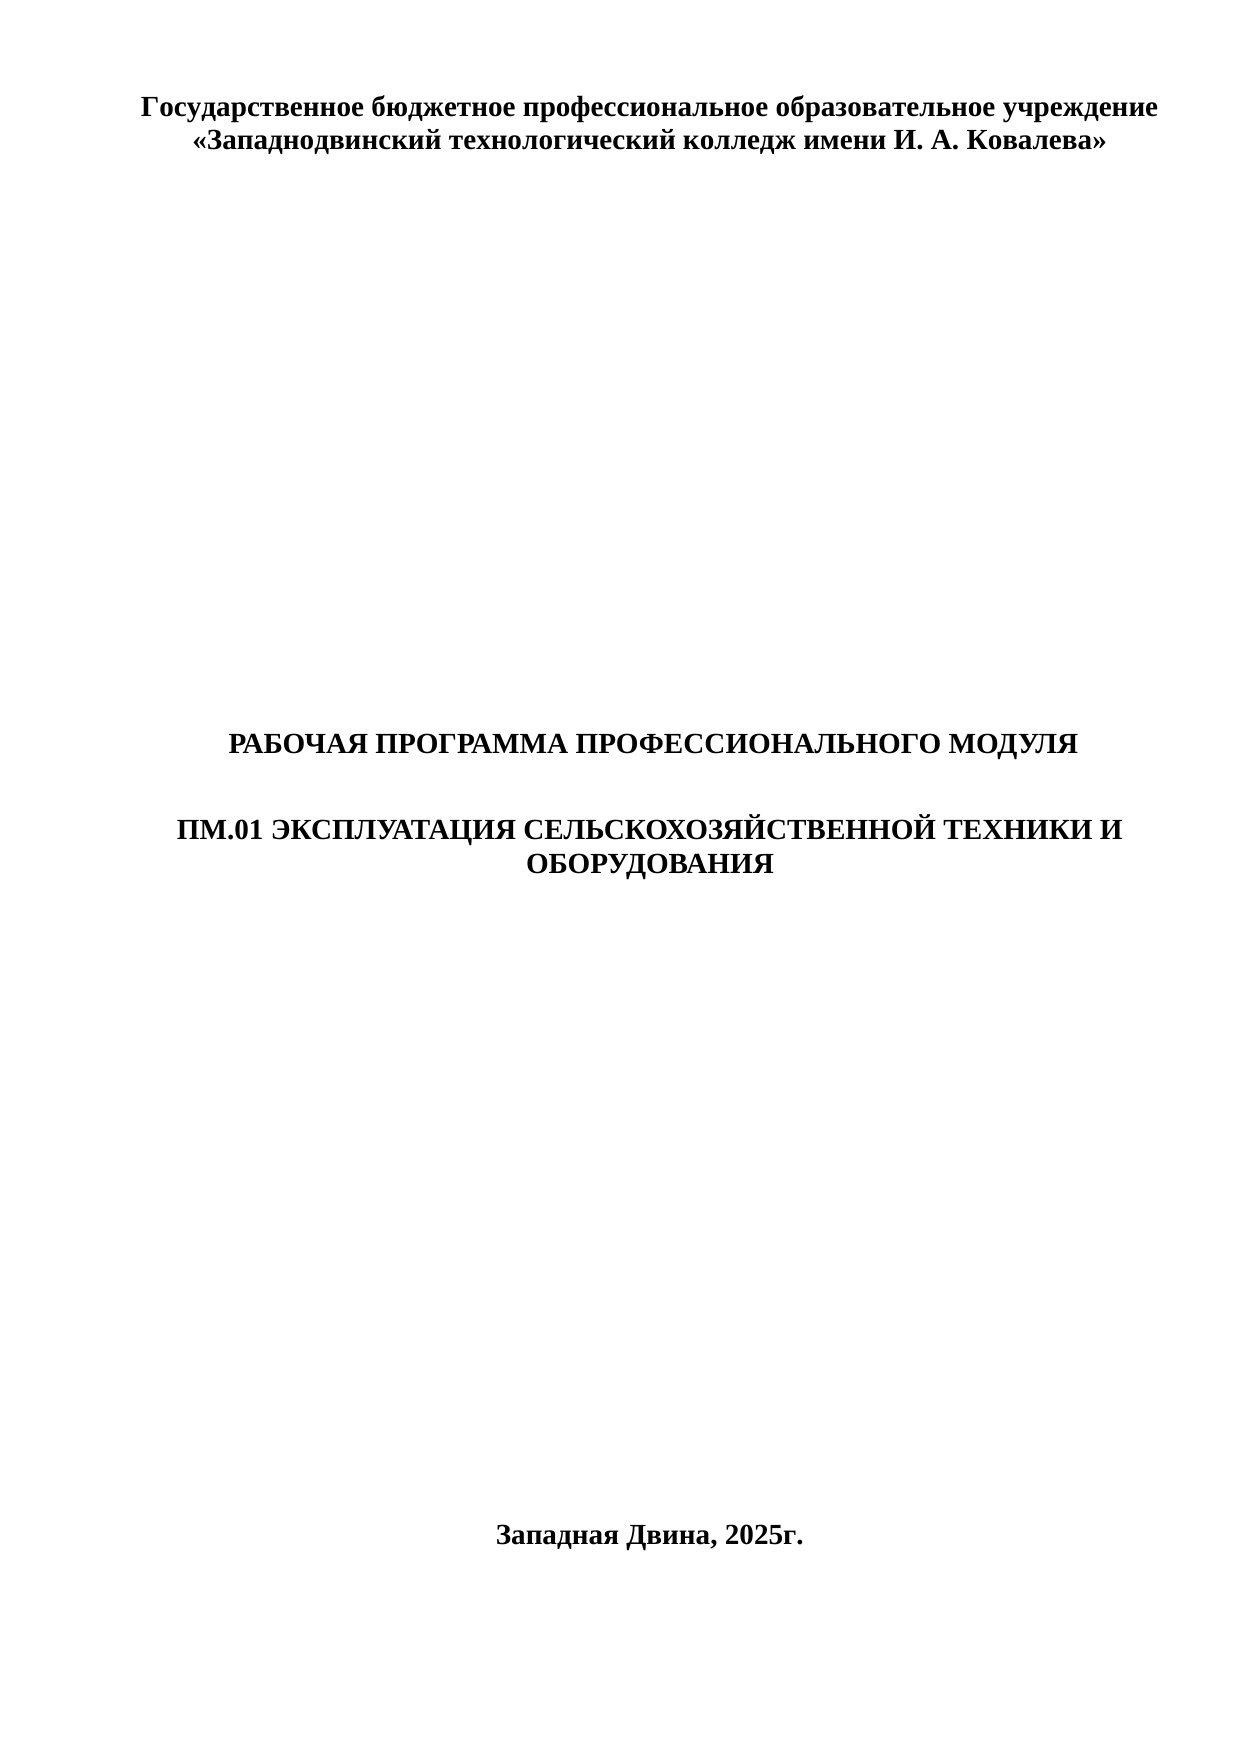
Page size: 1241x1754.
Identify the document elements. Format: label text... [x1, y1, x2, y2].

subtitle ПМ.01 ЭКСПЛУАТАЦИЯ СЕЛЬСКОХОЗЯЙСТВЕННОЙ ТЕХНИКИ И ОБОРУДОВАНИЯ [118, 812, 1181, 879]
subtitle РАБОЧАЯ ПРОГРАММА ПРОФЕССИОНАЛЬНОГО МОДУЛЯ [118, 726, 1181, 759]
text Западная Двина, 2025г. [118, 1517, 1181, 1550]
text Государственное бюджетное профессиональное образовательное учреждение «Западнодвинский технологический колледж имени И. А. Ковалева» [118, 89, 1181, 156]
